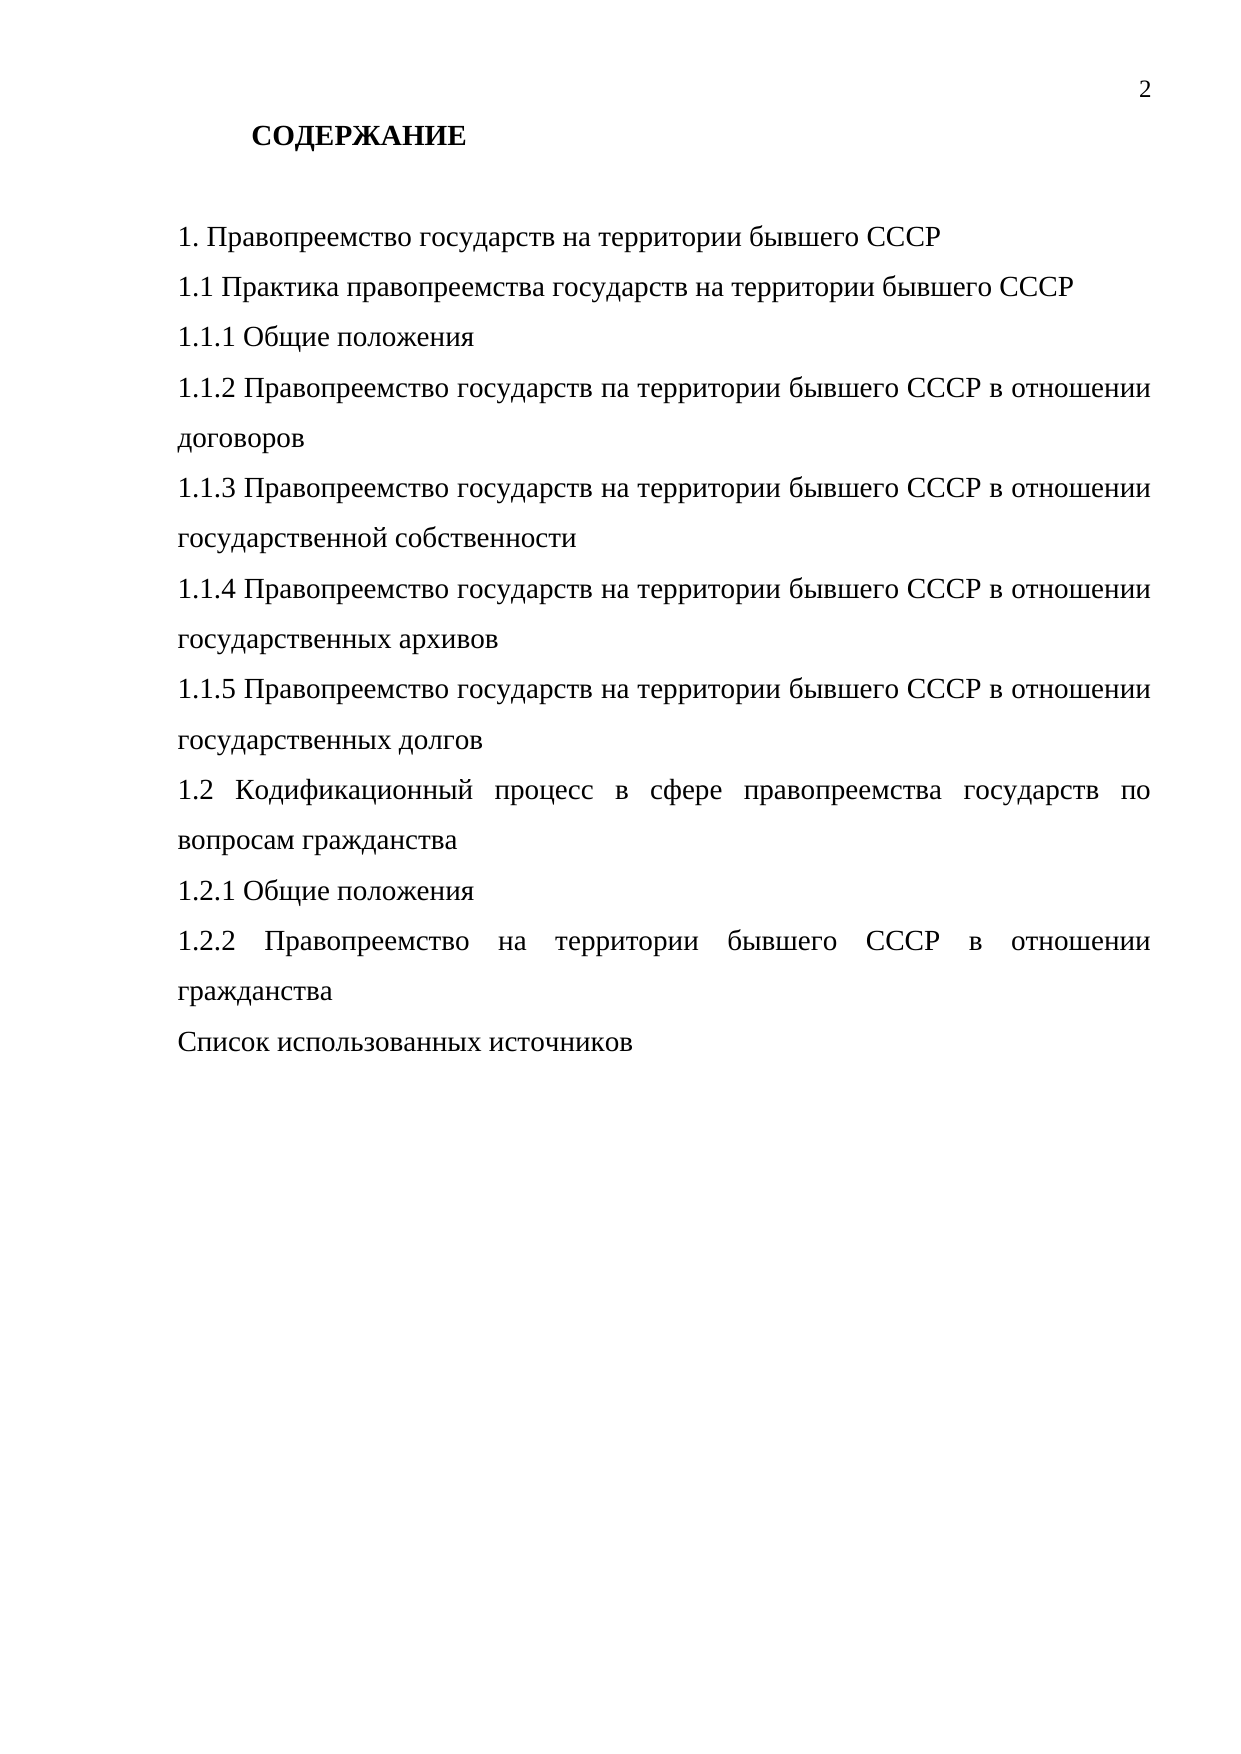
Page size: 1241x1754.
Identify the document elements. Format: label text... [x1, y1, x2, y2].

text 1.1.4 Правопреемство государств на территории бывшего СССР в отношении государственных архивов [177, 571, 1152, 655]
text 1.1 Практика правопреемства государств на территории бывшего СССР [177, 269, 1152, 303]
text 1.1.1 Общие положения [177, 319, 1152, 353]
text 1.1.2 Правопреемство государств па территории бывшего СССР в отношении договоров [177, 370, 1152, 453]
text СОДЕРЖАНИЕ [177, 118, 1152, 152]
text 1. Правопреемство государств на территории бывшего СССР [177, 219, 1152, 252]
text 1.1.3 Правопреемство государств на территории бывшего СССР в отношении государственной собственности [177, 470, 1152, 554]
text 1.2.1 Общие положения [177, 873, 1152, 906]
text 1.2 Кодификационный процесс в сфере правопреемства государств по вопросам гражданства [177, 772, 1152, 856]
text 1.2.2 Правопреемство на территории бывшего СССР в отношении гражданства [177, 923, 1152, 1007]
text 1.1.5 Правопреемство государств на территории бывшего СССР в отношении государственных долгов [177, 672, 1152, 755]
text Список использованных источников [177, 1024, 1152, 1057]
